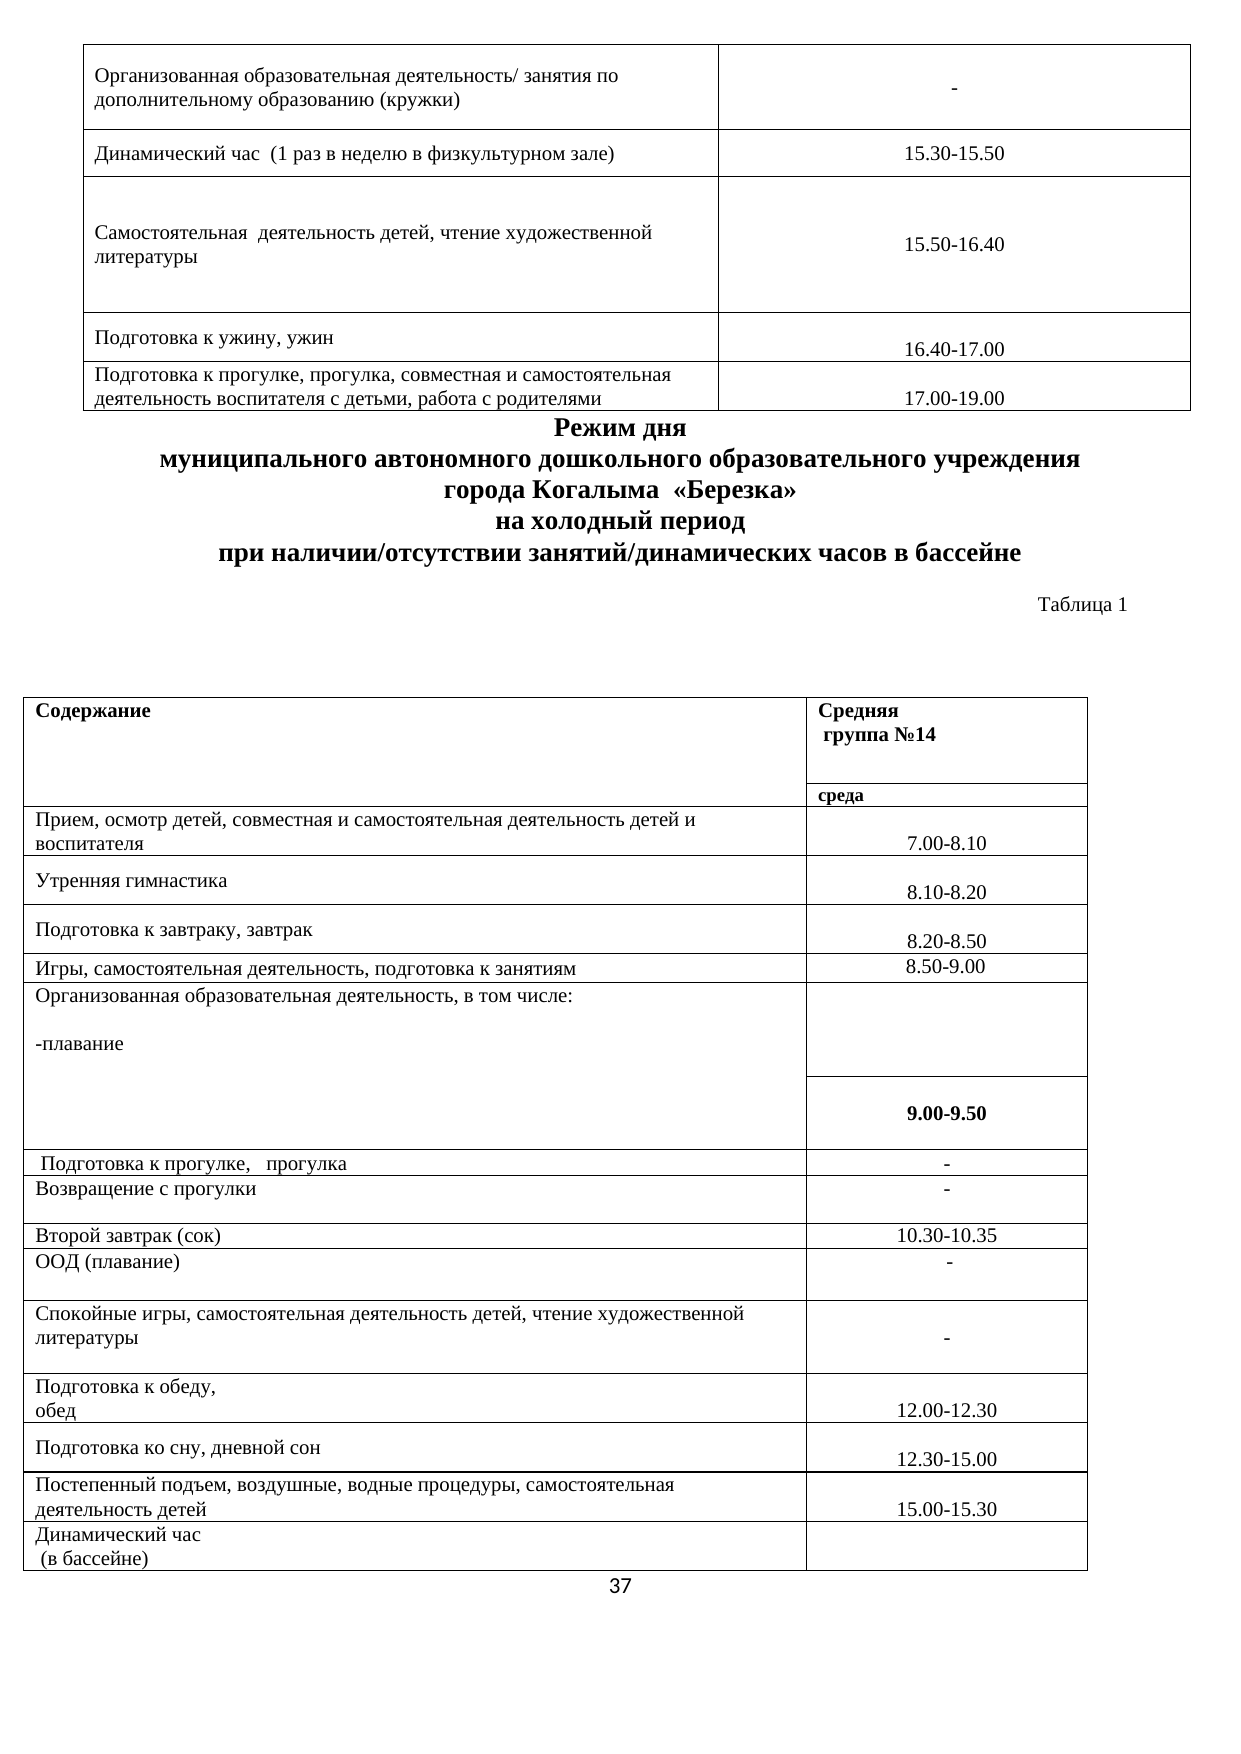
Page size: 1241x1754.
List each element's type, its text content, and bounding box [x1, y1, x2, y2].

table_cell Подготовка к прогулке, прогулка [24, 1150, 806, 1174]
text муниципального автономного дошкольного образовательного учреждения города Когалыма «Березка» [112, 442, 1128, 504]
table_cell Спокойные игры, самостоятельная деятельность детей, чтение художественной литературы [24, 1301, 806, 1373]
table_cell Подготовка ко сну, дневной сон [24, 1423, 806, 1471]
table_header Содержание [24, 698, 806, 806]
table_cell 12.30-15.00 [807, 1423, 1087, 1471]
table_cell ООД (плавание) [24, 1249, 806, 1300]
table_cell 10.30-10.35 [807, 1224, 1087, 1247]
table_cell Организованная образовательная деятельность, в том числе: -плавание [24, 983, 806, 1149]
table_cell 8.10-8.20 [807, 856, 1087, 904]
table_cell Второй завтрак (сок) [24, 1224, 806, 1247]
text при наличии/отсутствии занятий/динамических часов в бассейне [112, 536, 1128, 567]
table_cell 8.20-8.50 [807, 905, 1087, 953]
table_cell - [807, 1150, 1087, 1174]
table_cell [807, 1522, 1087, 1570]
table_cell Динамический час (в бассейне) [24, 1522, 806, 1570]
table_cell 17.00-19.00 [719, 362, 1190, 410]
table_cell Самостоятельная деятельность детей, чтение художественной литературы [84, 177, 718, 312]
table_cell [807, 983, 1087, 1076]
table_cell Прием, осмотр детей, совместная и самостоятельная деятельность детей и воспитателя [24, 807, 806, 855]
table_header Средняя группа №14 [807, 698, 1087, 783]
table_cell Подготовка к обеду, обед [24, 1374, 806, 1422]
table_cell среда [807, 784, 1087, 806]
table_cell - [807, 1176, 1087, 1222]
table_cell 15.30-15.50 [719, 130, 1190, 176]
table_cell Динамический час (1 раз в неделю в физкультурном зале) [84, 130, 718, 176]
table_cell Подготовка к завтраку, завтрак [24, 905, 806, 953]
table_cell Подготовка к прогулке, прогулка, совместная и самостоятельная деятельность воспитателя с детьми, работа с родителями [84, 362, 718, 410]
table_cell Постепенный подъем, воздушные, водные процедуры, самостоятельная деятельность детей [24, 1473, 806, 1521]
text Режим дня [112, 411, 1128, 442]
table_cell 12.00-12.30 [807, 1374, 1087, 1422]
table_cell Утренняя гимнастика [24, 856, 806, 904]
table_cell 7.00-8.10 [807, 807, 1087, 855]
text на холодный период [112, 504, 1128, 536]
table_cell Возвращение с прогулки [24, 1176, 806, 1222]
table_cell Игры, самостоятельная деятельность, подготовка к занятиям [24, 954, 806, 982]
table_cell 16.40-17.00 [719, 313, 1190, 361]
table_cell 15.50-16.40 [719, 177, 1190, 312]
text Таблица 1 [112, 592, 1128, 616]
table_cell - [719, 45, 1190, 129]
table_cell - [807, 1301, 1087, 1373]
table_cell 9.00-9.50 [807, 1077, 1087, 1149]
table_cell 15.00-15.30 [807, 1473, 1087, 1521]
table_cell 8.50-9.00 [807, 954, 1087, 982]
table_cell Организованная образовательная деятельность/ занятия по дополнительному образованию (кружки) [84, 45, 718, 129]
table_cell - [807, 1249, 1087, 1300]
table_cell Подготовка к ужину, ужин [84, 313, 718, 361]
